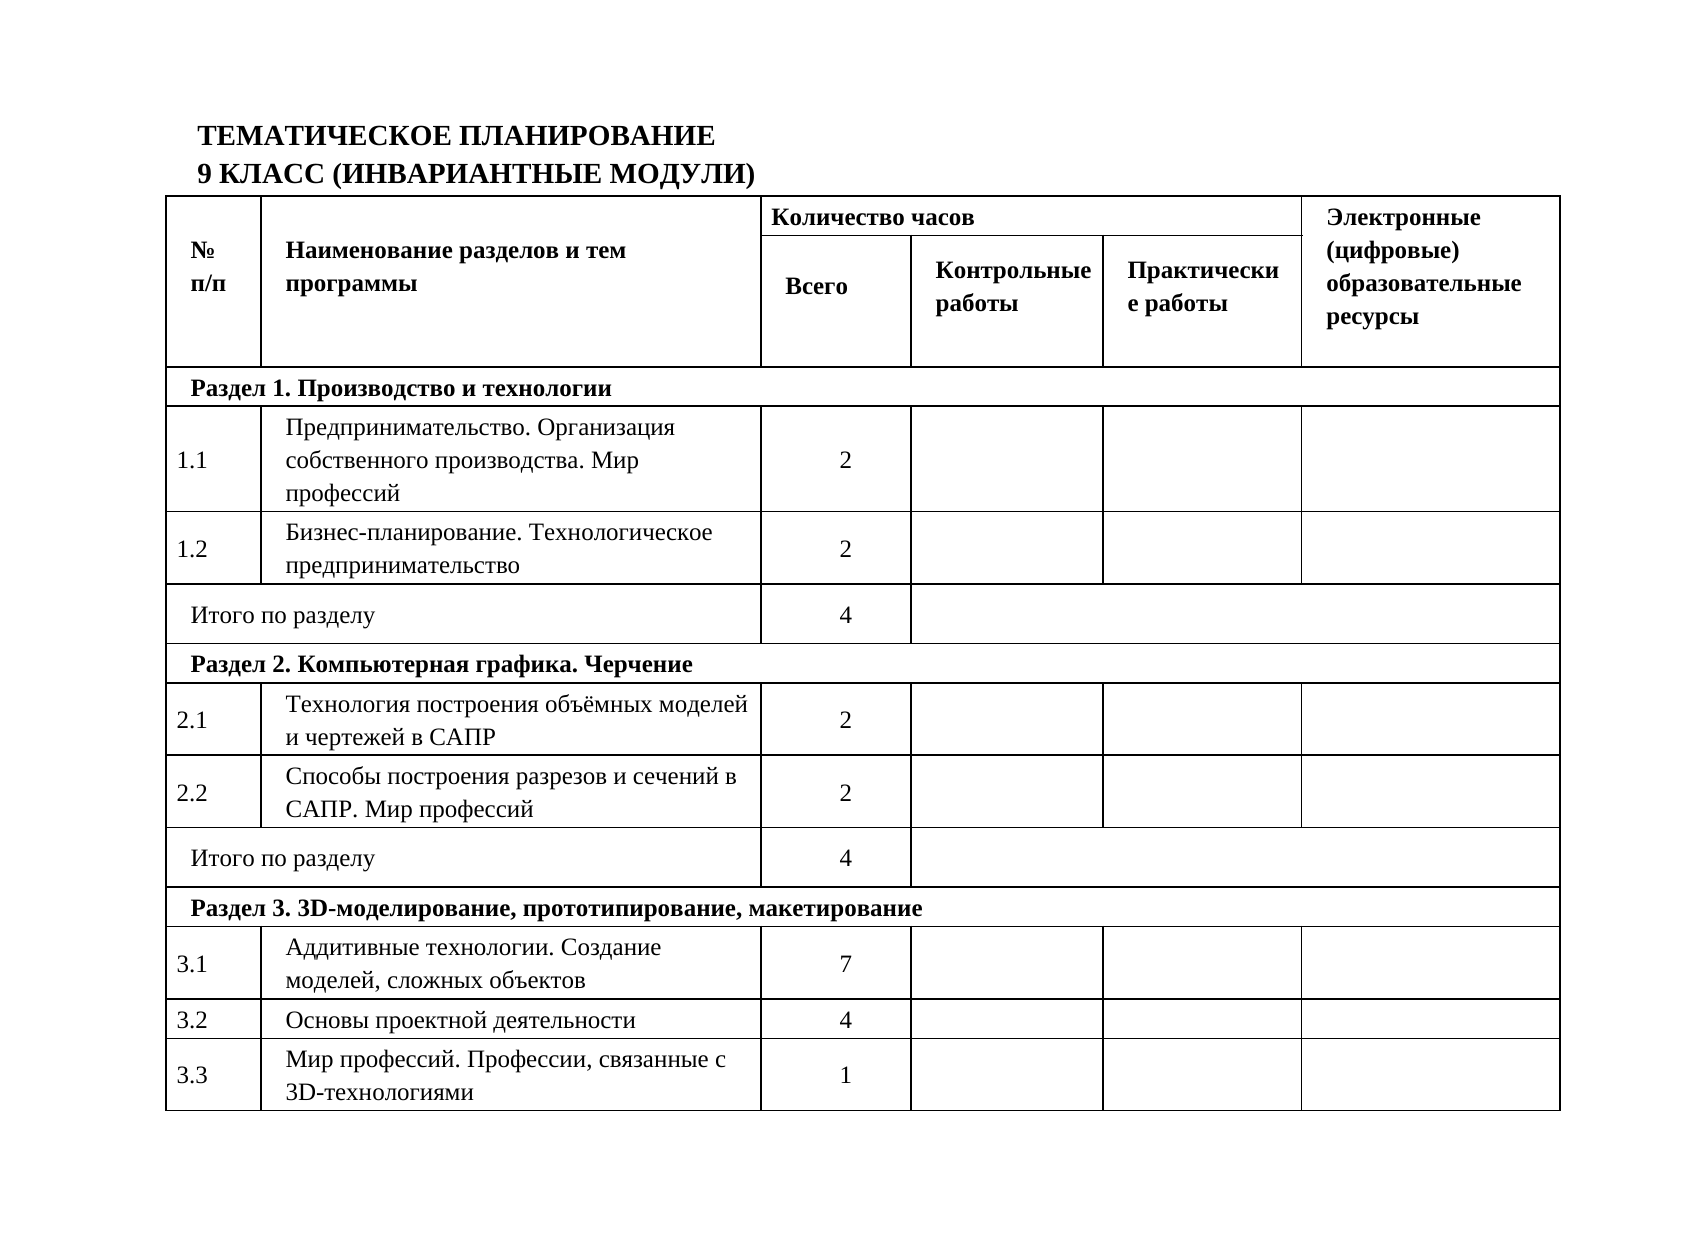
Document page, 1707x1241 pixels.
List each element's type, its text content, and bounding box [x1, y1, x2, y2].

table_cell Итого по разделу [167, 828, 760, 886]
table_cell [1104, 1039, 1301, 1110]
table_cell Раздел 1. Производство и технологии [167, 368, 1559, 405]
table_cell 2 [762, 684, 910, 754]
table_cell 3.2 [167, 1000, 260, 1037]
table_cell [1302, 927, 1559, 998]
table_cell 1 [762, 1039, 910, 1110]
table_cell [912, 927, 1102, 998]
table_cell Итого по разделу [167, 585, 760, 643]
table_cell 3.3 [167, 1039, 260, 1110]
table_cell 3.1 [167, 927, 260, 998]
table_cell [912, 1000, 1102, 1037]
table_cell [1104, 927, 1301, 998]
table_cell 2 [762, 407, 910, 511]
table_cell 4 [762, 585, 910, 643]
table_header Наименование разделов и тем программы [262, 197, 760, 366]
table_cell [1302, 407, 1559, 511]
table_cell [1302, 756, 1559, 827]
table_cell [1104, 407, 1301, 511]
table_cell [912, 585, 1559, 643]
table_cell Всего [762, 236, 910, 366]
table_cell [912, 684, 1102, 754]
table_cell [912, 756, 1102, 827]
table_cell [912, 1039, 1102, 1110]
table_cell Бизнес-планирование. Технологическое предпринимательство [262, 512, 760, 583]
table_header Количество часов [762, 197, 1301, 234]
table_cell Контрольные работы [912, 236, 1102, 366]
text 9 КЛАСС (ИНВАРИАНТНЫЕ МОДУЛИ) [190, 157, 1618, 190]
table_cell Раздел 3. 3D-моделирование, прототипирование, макетирование [167, 888, 1559, 926]
table_cell 2.2 [167, 756, 260, 827]
table_cell [912, 828, 1559, 886]
table_cell 4 [762, 828, 910, 886]
table_cell [1104, 756, 1301, 827]
table_header № п/п [167, 197, 260, 366]
table_cell [1302, 512, 1559, 583]
table_cell Предпринимательство. Организация собственного производства. Мир профессий [262, 407, 760, 511]
table_cell 4 [762, 1000, 910, 1037]
table_cell Мир профессий. Профессии, связанные с 3D-технологиями [262, 1039, 760, 1110]
table_cell Практические работы [1104, 236, 1301, 366]
table_cell Основы проектной деятельности [262, 1000, 760, 1037]
table_cell [1302, 1039, 1559, 1110]
table_cell 2.1 [167, 684, 260, 754]
text ТЕМАТИЧЕСКОЕ ПЛАНИРОВАНИЕ [190, 118, 1618, 152]
table_cell [1104, 1000, 1301, 1037]
table_cell Аддитивные технологии. Создание моделей, сложных объектов [262, 927, 760, 998]
table_cell [1302, 1000, 1559, 1037]
table_cell [1104, 684, 1301, 754]
table_cell Способы построения разрезов и сечений в САПР. Мир профессий [262, 756, 760, 827]
table_cell 2 [762, 512, 910, 583]
table_cell [1104, 512, 1301, 583]
table_cell [912, 512, 1102, 583]
table_cell Раздел 2. Компьютерная графика. Черчение [167, 644, 1559, 682]
table_header Электронные (цифровые) образовательные ресурсы [1302, 197, 1559, 366]
table_cell [1302, 684, 1559, 754]
table_cell [912, 407, 1102, 511]
table_cell 7 [762, 927, 910, 998]
table_cell 2 [762, 756, 910, 827]
table_cell 1.1 [167, 407, 260, 511]
table_cell Технология построения объёмных моделей и чертежей в САПР [262, 684, 760, 754]
table_cell 1.2 [167, 512, 260, 583]
